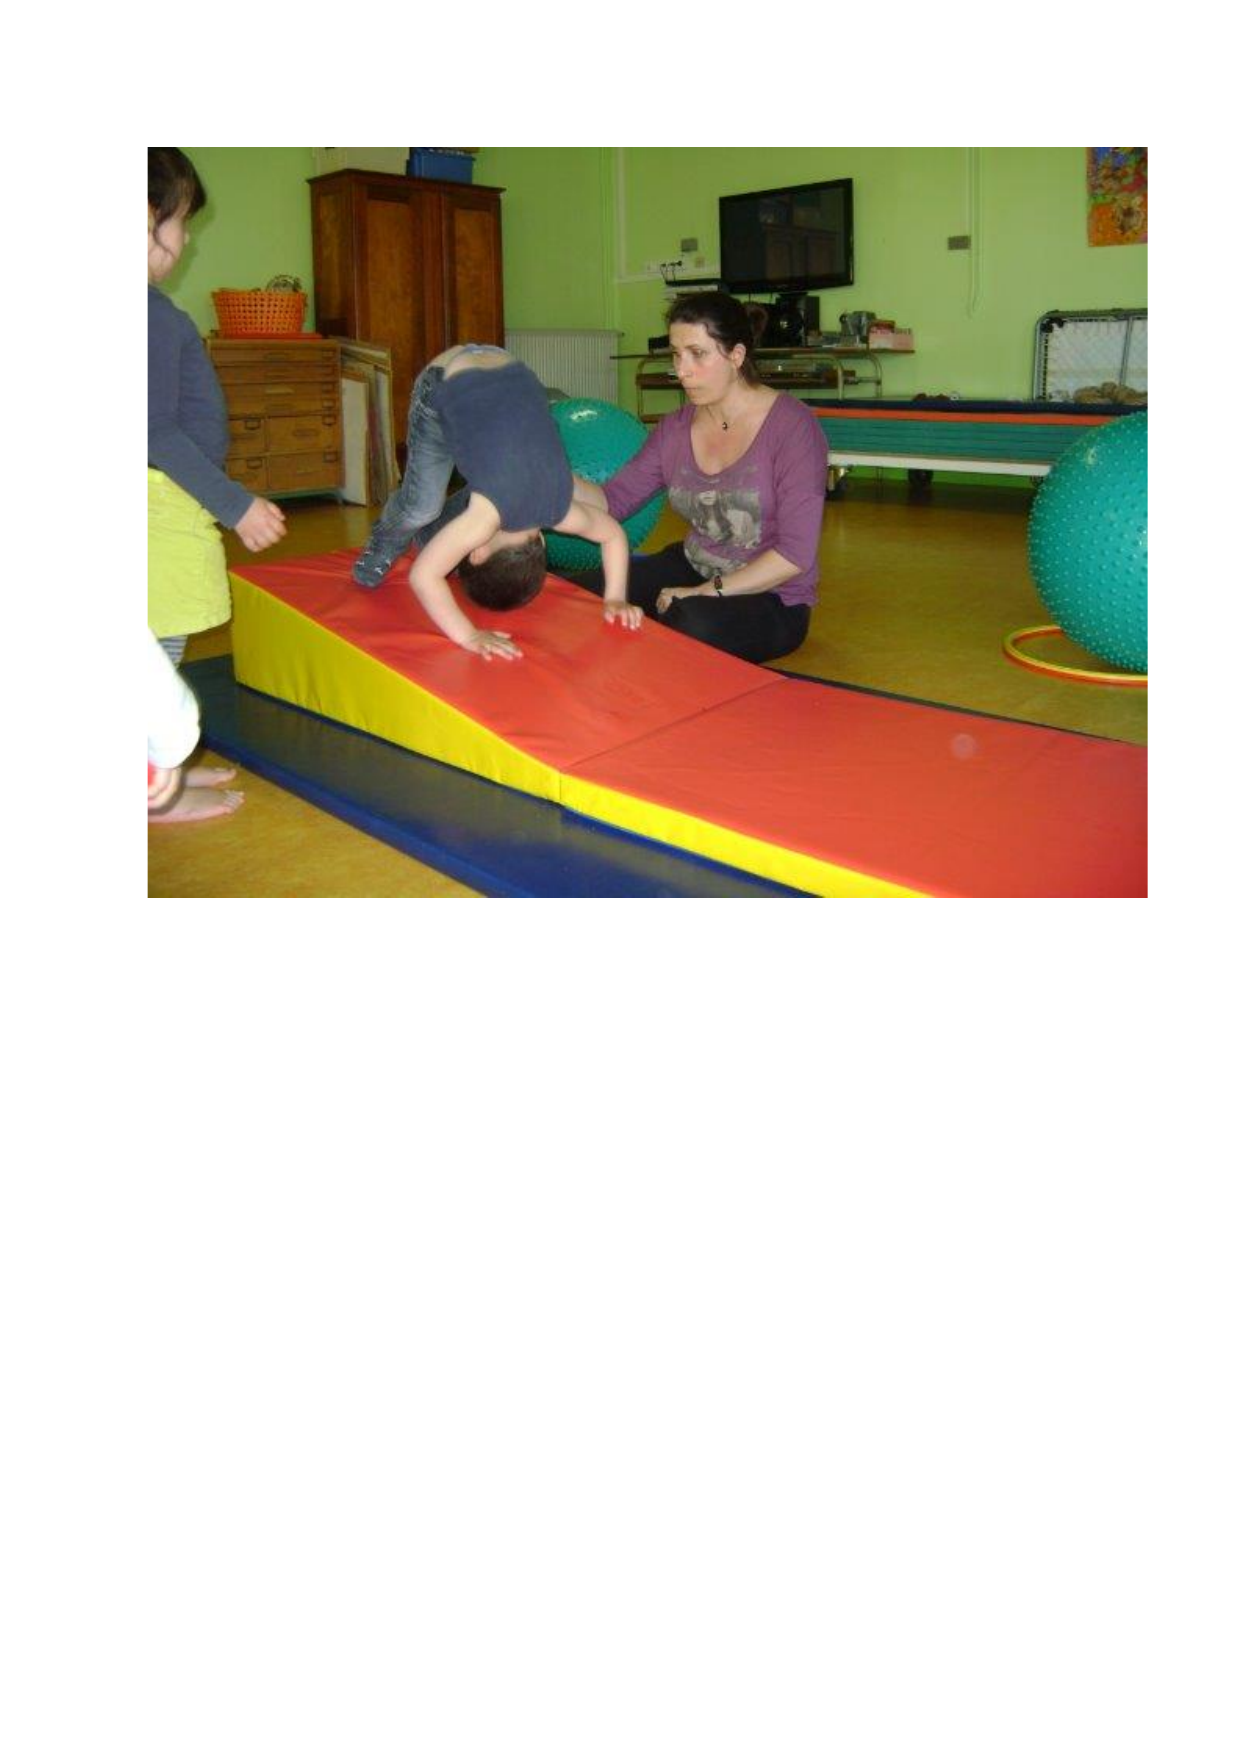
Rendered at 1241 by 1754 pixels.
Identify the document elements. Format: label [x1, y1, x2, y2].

picture [147, 147, 1148, 898]
